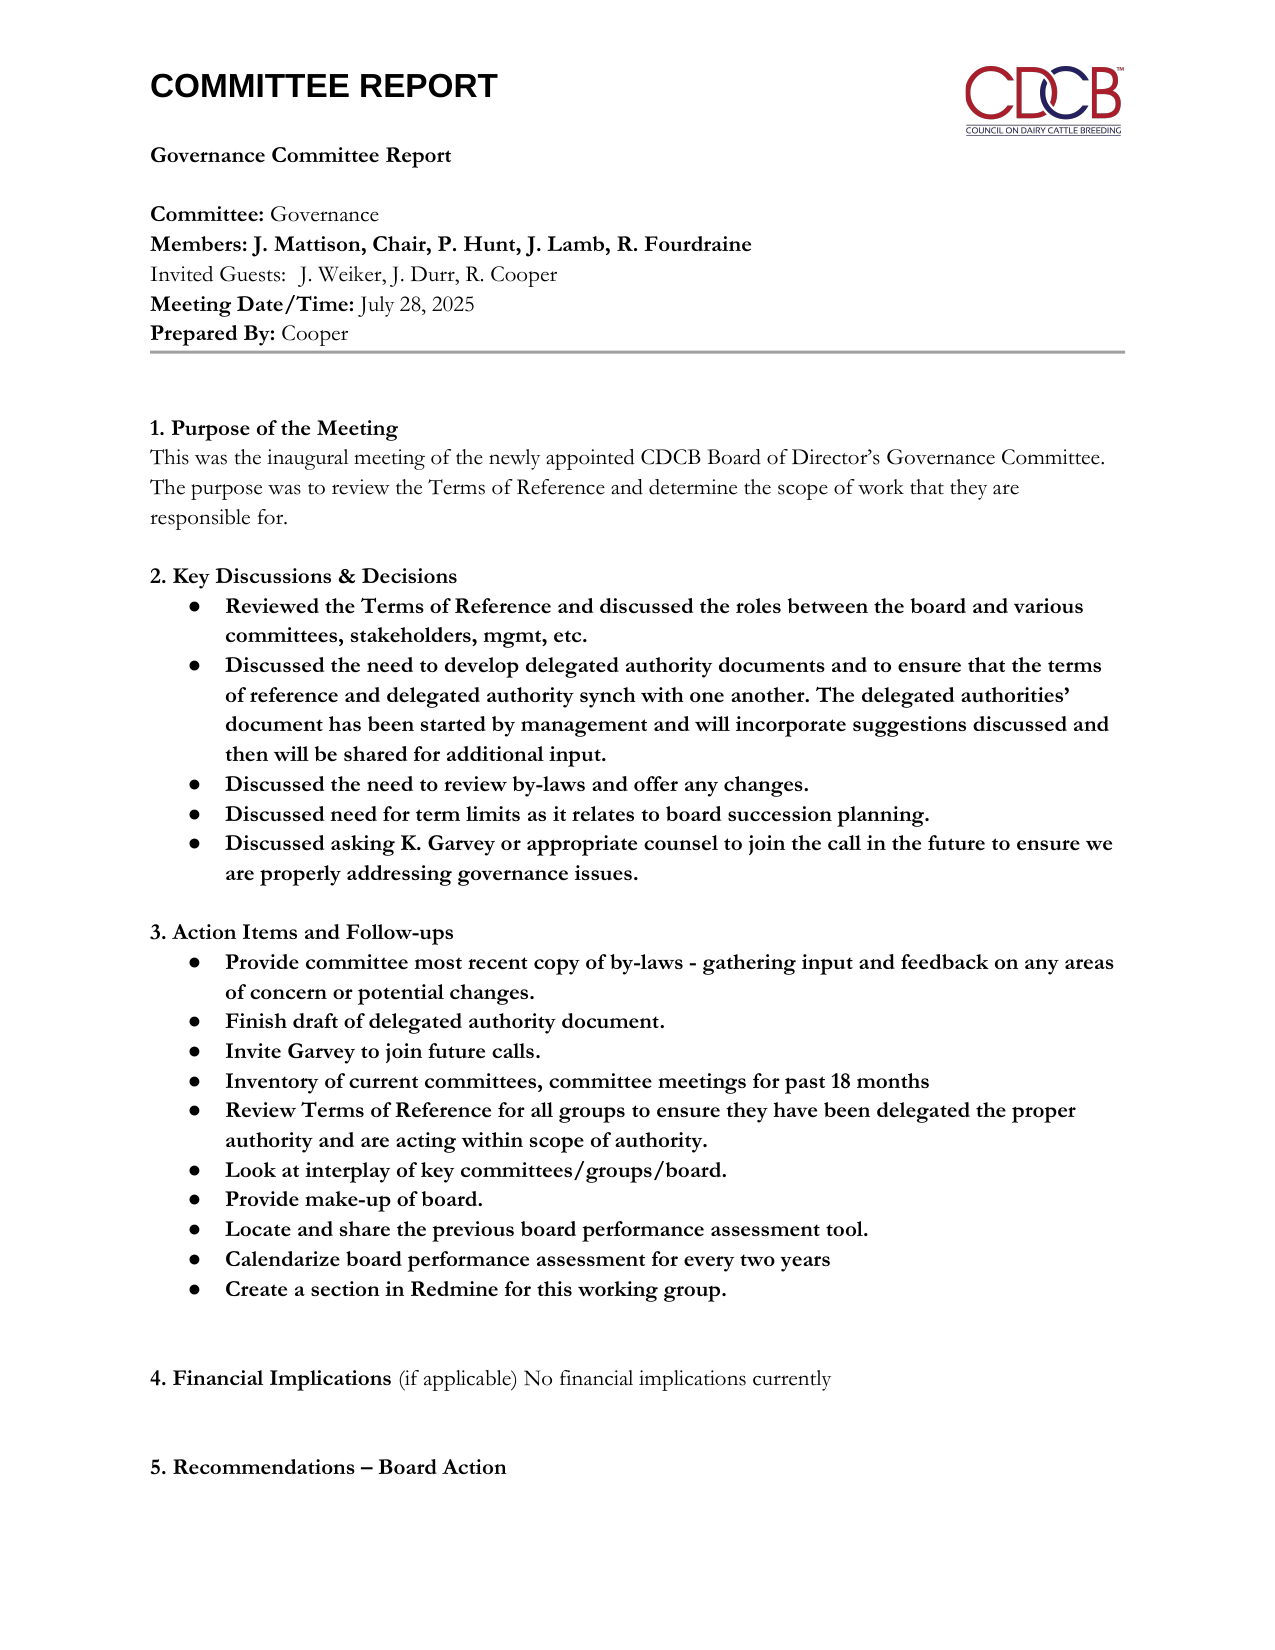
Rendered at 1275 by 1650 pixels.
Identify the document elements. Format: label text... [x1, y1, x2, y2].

list Provide make-up of board. [187, 1187, 1125, 1213]
text Governance Committee Report [150, 143, 1125, 168]
list Discussed asking K. Garvey or appropriate counsel to join the call in the future to ensure we are properly addressing governance issues. [187, 831, 1125, 886]
list Calendarize board performance assessment for every two years [187, 1246, 1125, 1272]
list Look at interplay of key committees/groups/board. [187, 1157, 1125, 1183]
text 1. Purpose of the Meeting [150, 415, 1125, 441]
text Committee: Governance Members: J. Mattison, Chair, P. Hunt, J. Lamb, R. Fourdraine [150, 202, 1125, 258]
list Discussed the need to develop delegated authority documents and to ensure that the terms of reference and delegated authority synch with one another. The delegated authorities’ document has been started by management and will incorporate suggestions discussed and then will be shared for additional input. [187, 653, 1125, 768]
text 3. Action Items and Follow-ups [150, 920, 1125, 946]
list Inventory of current committees, committee meetings for past 18 months [187, 1068, 1125, 1094]
list Reviewed the Terms of Reference and discussed the roles between the board and various committees, stakeholders, mgmt, etc. [187, 593, 1125, 649]
list Finish draft of delegated authority document. [187, 1009, 1125, 1035]
list Discussed the need to review by-laws and offer any changes. [187, 771, 1125, 797]
text Invited Guests: J. Weiker, J. Durr, R. Cooper Meeting Date/Time: July 28, 2025 Prepared By: Cooper [150, 261, 1125, 347]
picture [965, 65, 1124, 136]
text 5. Recommendations – Board Action [150, 1454, 1125, 1480]
list Review Terms of Reference for all groups to ensure they have been delegated the proper authority and are acting within scope of authority. [187, 1098, 1125, 1153]
text 2. Key Discussions & Decisions [150, 564, 1125, 589]
list Create a section in Redmine for this working group. [187, 1276, 1125, 1302]
text This was the inaugural meeting of the newly appointed CDCB Board of Director’s Governance Committee. The purpose was to review the Terms of Reference and determine the scope of work that they are responsible for. [150, 445, 1125, 530]
text 4. Financial Implications (if applicable) No financial implications currently [150, 1336, 1125, 1391]
list Discussed need for term limits as it relates to board succession planning. [187, 801, 1125, 827]
list Provide committee most recent copy of by-laws - gathering input and feedback on any areas of concern or potential changes. [187, 949, 1125, 1005]
list Invite Garvey to join future calls. [187, 1039, 1125, 1064]
list Locate and share the previous board performance assessment tool. [187, 1217, 1125, 1243]
